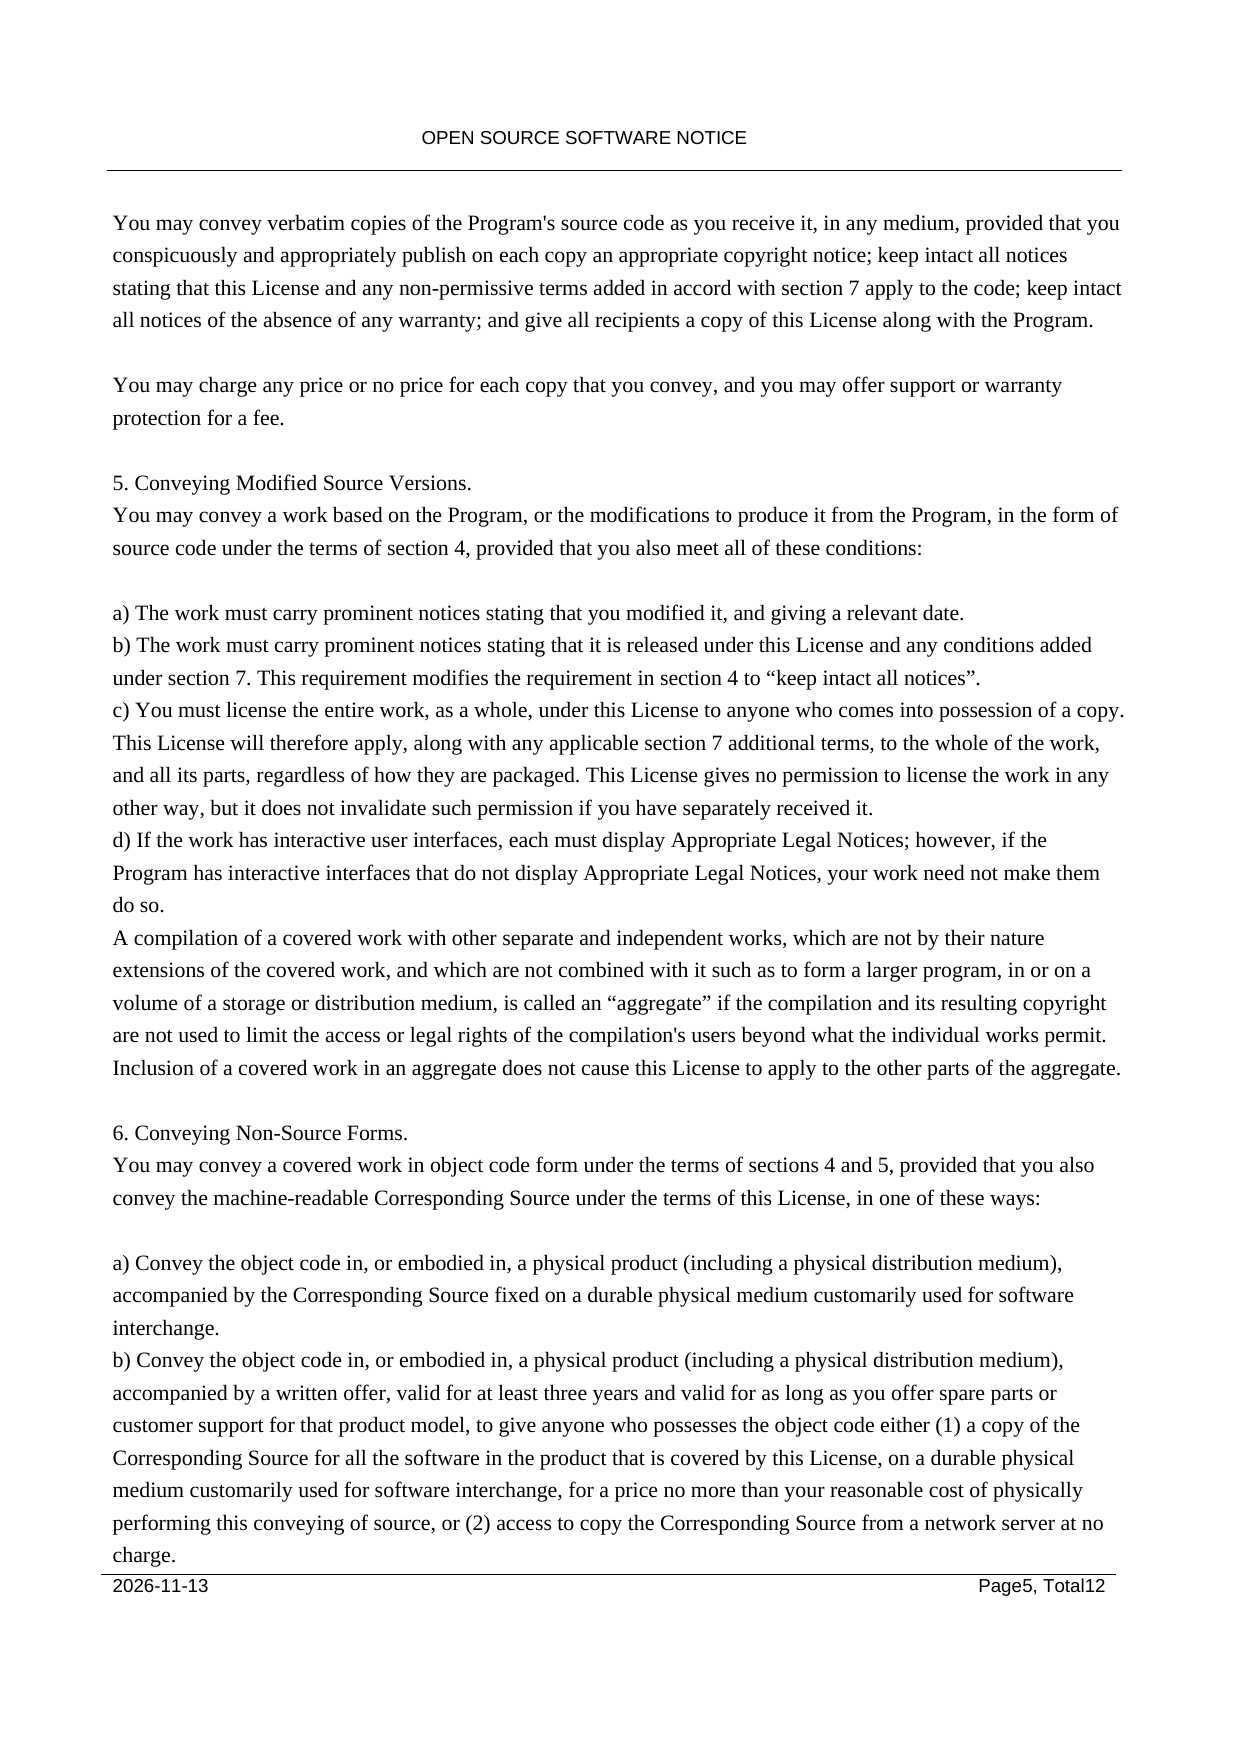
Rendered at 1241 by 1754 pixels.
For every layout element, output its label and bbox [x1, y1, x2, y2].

text [112, 206, 1128, 1571]
